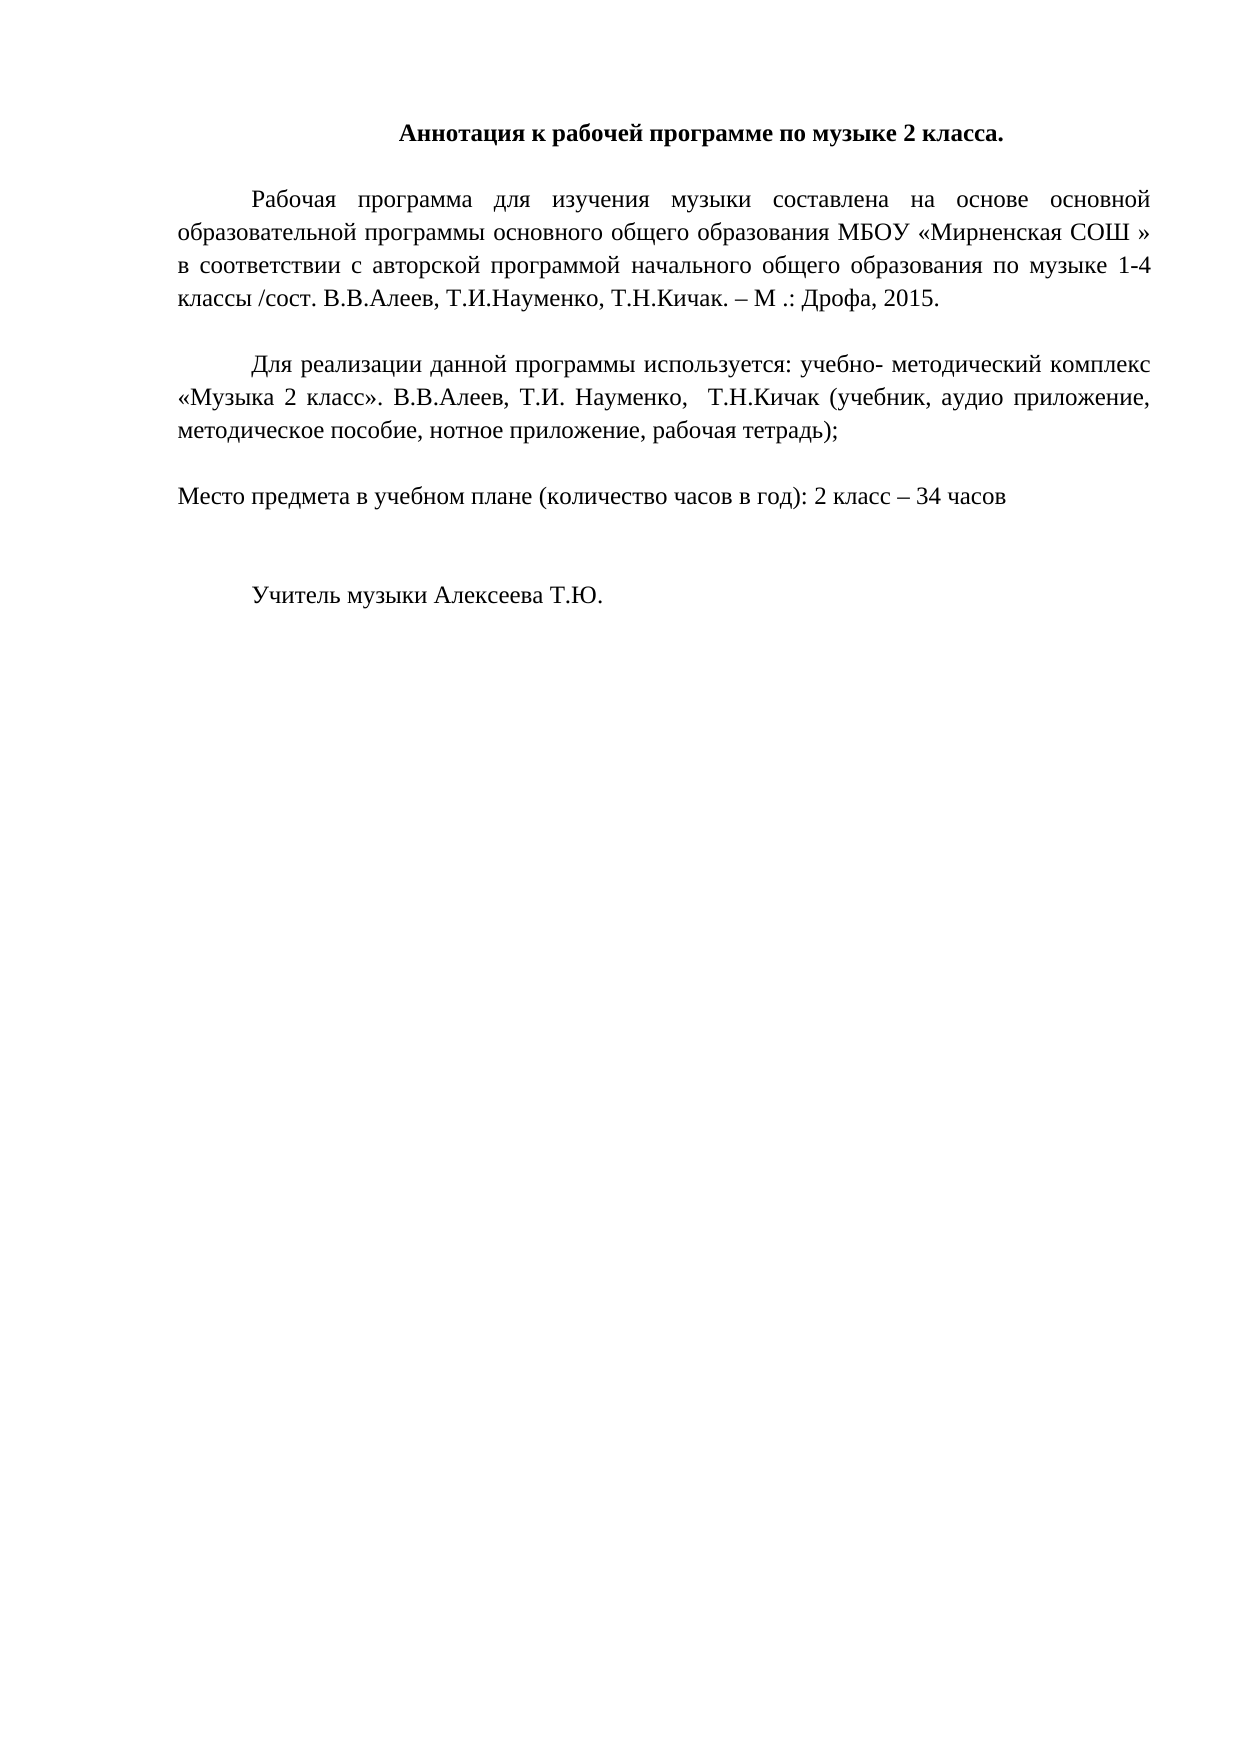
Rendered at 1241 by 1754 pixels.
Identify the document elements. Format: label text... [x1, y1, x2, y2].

text Аннотация к рабочей программе по музыке 2 класса. [177, 118, 1152, 147]
text Рабочая программа для изучения музыки составлена на основе основной образовательной программы основного общего образования МБОУ «Мирненская СОШ » в соответствии с авторской программой начального общего образования по музыке 1-4 классы /сост. В.В.Алеев, Т.И.Науменко, Т.Н.Кичак. – М .: Дрофа, 2015. [177, 184, 1152, 312]
text Место предмета в учебном плане (количество часов в год): 2 класс – 34 часов [177, 481, 1152, 510]
text Для реализации данной программы используется: учебно- методический комплекс «Музыка 2 класс». В.В.Алеев, Т.И. Науменко, Т.Н.Кичак (учебник, аудио приложение, методическое пособие, нотное приложение, рабочая тетрадь); [177, 349, 1152, 444]
text Учитель музыки Алексеева Т.Ю. [177, 580, 1152, 609]
